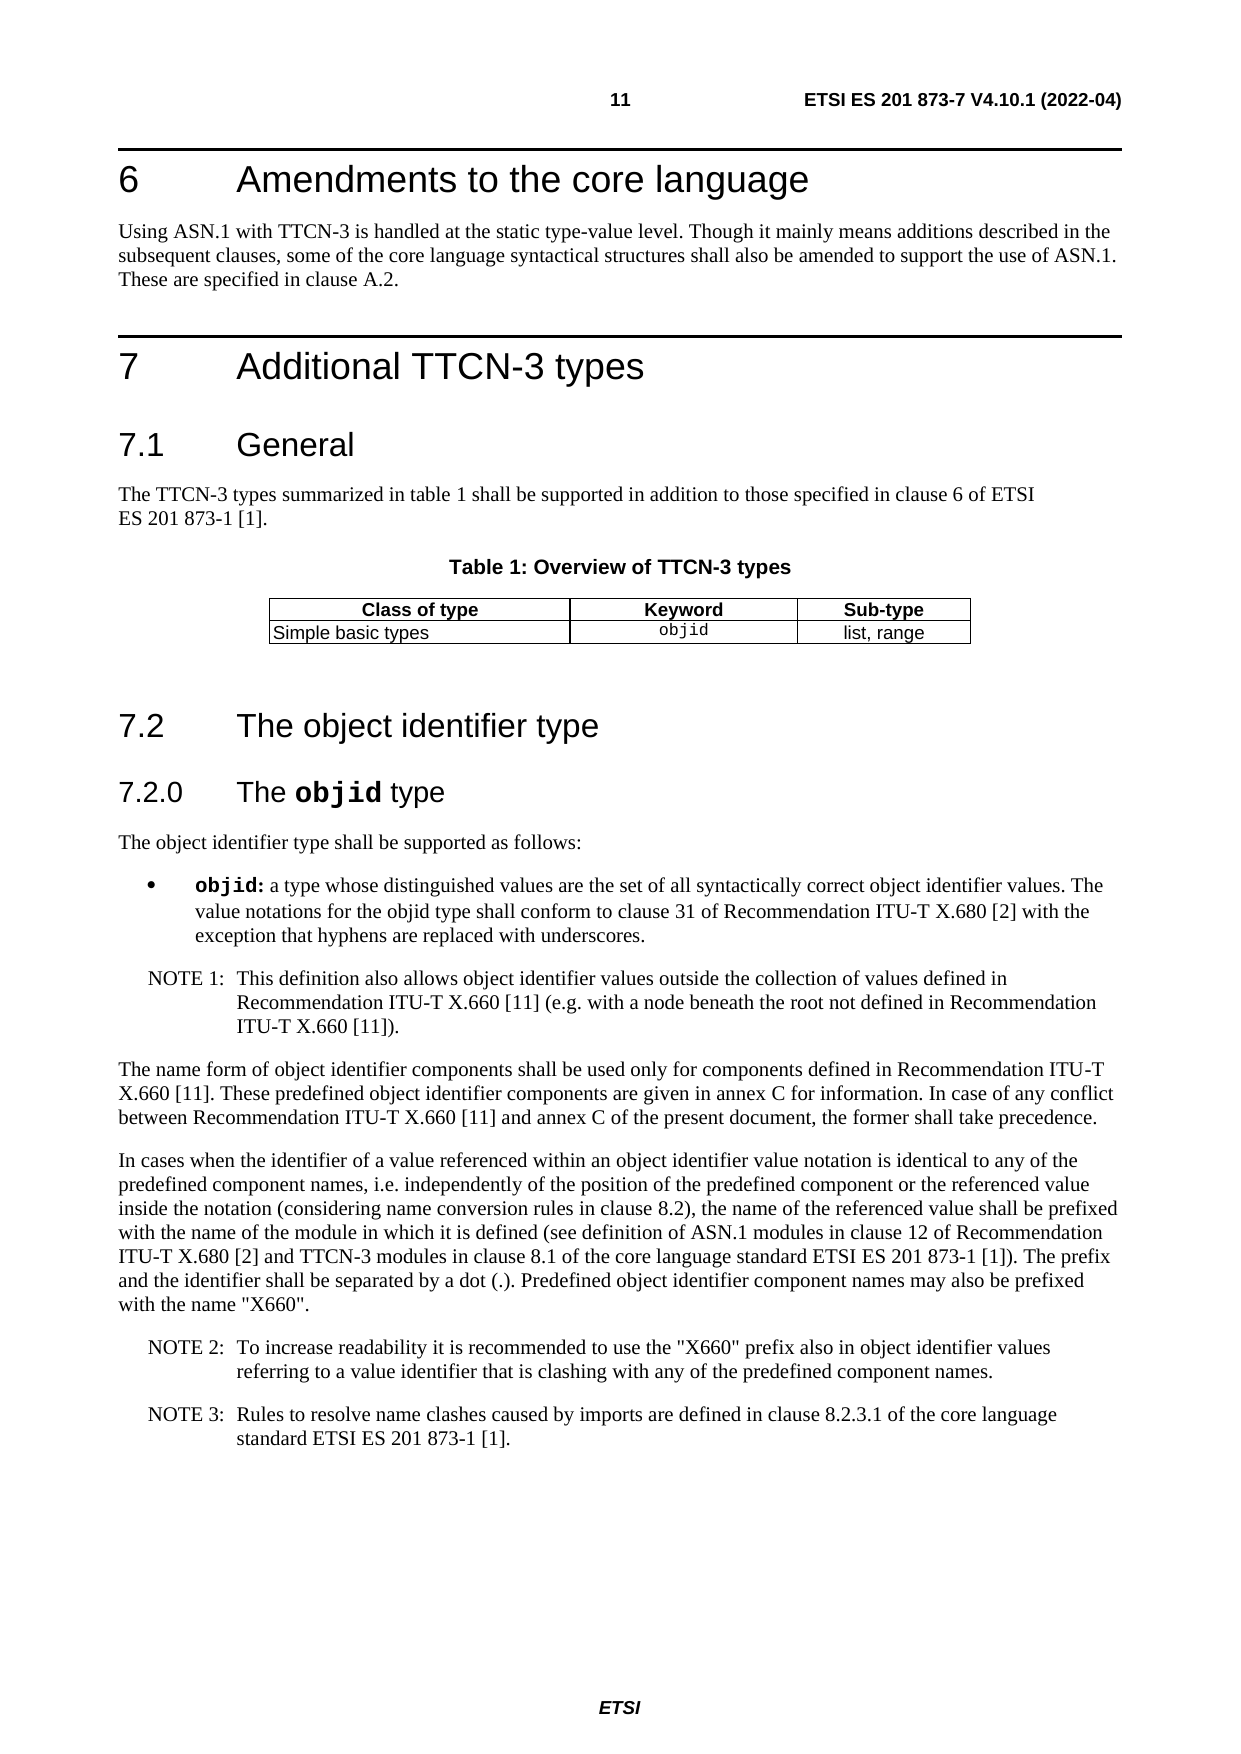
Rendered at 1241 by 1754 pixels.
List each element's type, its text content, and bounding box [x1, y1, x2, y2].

table_header Class of type [270, 599, 569, 620]
text NOTE 1: This definition also allows object identifier values outside the collection of values defined in Recommendation ITU-T X.660 [11] (e.g. with a node beneath the root not defined in Recommendation ITU-T X.660 [11]). [148, 966, 1122, 1038]
subtitle 7.1 General [118, 425, 1122, 463]
subtitle 6 Amendments to the core language [118, 151, 1122, 200]
table_header Keyword [571, 599, 797, 620]
text NOTE 2: To increase readability it is recommended to use the "X660" prefix also in object identifier values referring to a value identifier that is clashing with any of the predefined component names. [148, 1335, 1122, 1383]
text Using ASN.1 with TTCN-3 is handled at the static type-value level. Though it mainly means additions described in the subsequent clauses, some of the core language syntactical structures shall also be amended to support the use of ASN.1. These are specified in clause A.2. [118, 219, 1122, 291]
text Table 1: Overview of TTCN-3 types [118, 555, 1122, 579]
subtitle 7.2.0 The objid type [118, 775, 1122, 811]
table_cell objid [571, 621, 797, 643]
text In cases when the identifier of a value referenced within an object identifier value notation is identical to any of the predefined component names, i.e. independently of the position of the predefined component or the referenced value inside the notation (considering name conversion rules in clause 8.2), the name of the referenced value shall be prefixed with the name of the module in which it is defined (see definition of ASN.1 modules in clause 12 of Recommendation ITU-T X.680 [2] and TTCN-3 modules in clause 8.1 of the core language standard ETSI ES 201 873-1 [1]). The prefix and the identifier shall be separated by a dot (.). Predefined object identifier component names may also be prefixed with the name "X660". [118, 1147, 1122, 1316]
text The name form of object identifier components shall be used only for components defined in Recommendation ITU-T X.660 [11]. These predefined object identifier components are given in annex C for information. In case of any conflict between Recommendation ITU-T X.660 [11] and annex C of the present document, the former shall take precedence. [118, 1057, 1122, 1129]
text objid: a type whose distinguished values are the set of all syntactically correct object identifier values. The value notations for the objid type shall conform to clause 31 of Recommendation ITU-T X.680 [2] with the exception that hyphens are replaced with underscores. [148, 873, 1122, 947]
subtitle 7.2 The object identifier type [118, 706, 1122, 744]
text The TTCN-3 types summarized in table 1 shall be supported in addition to those specified in clause 6 of ETSI ES 201 873-1 [1]. [118, 482, 1122, 530]
table_cell list, range [798, 621, 970, 643]
subtitle 7 Additional TTCN-3 types [118, 338, 1122, 387]
table_header Sub-type [798, 599, 970, 620]
table_cell Simple basic types [270, 621, 569, 643]
text The object identifier type shall be supported as follows: [118, 830, 1122, 854]
text NOTE 3: Rules to resolve name clashes caused by imports are defined in clause 8.2.3.1 of the core language standard ETSI ES 201 873-1 [1]. [148, 1402, 1122, 1450]
